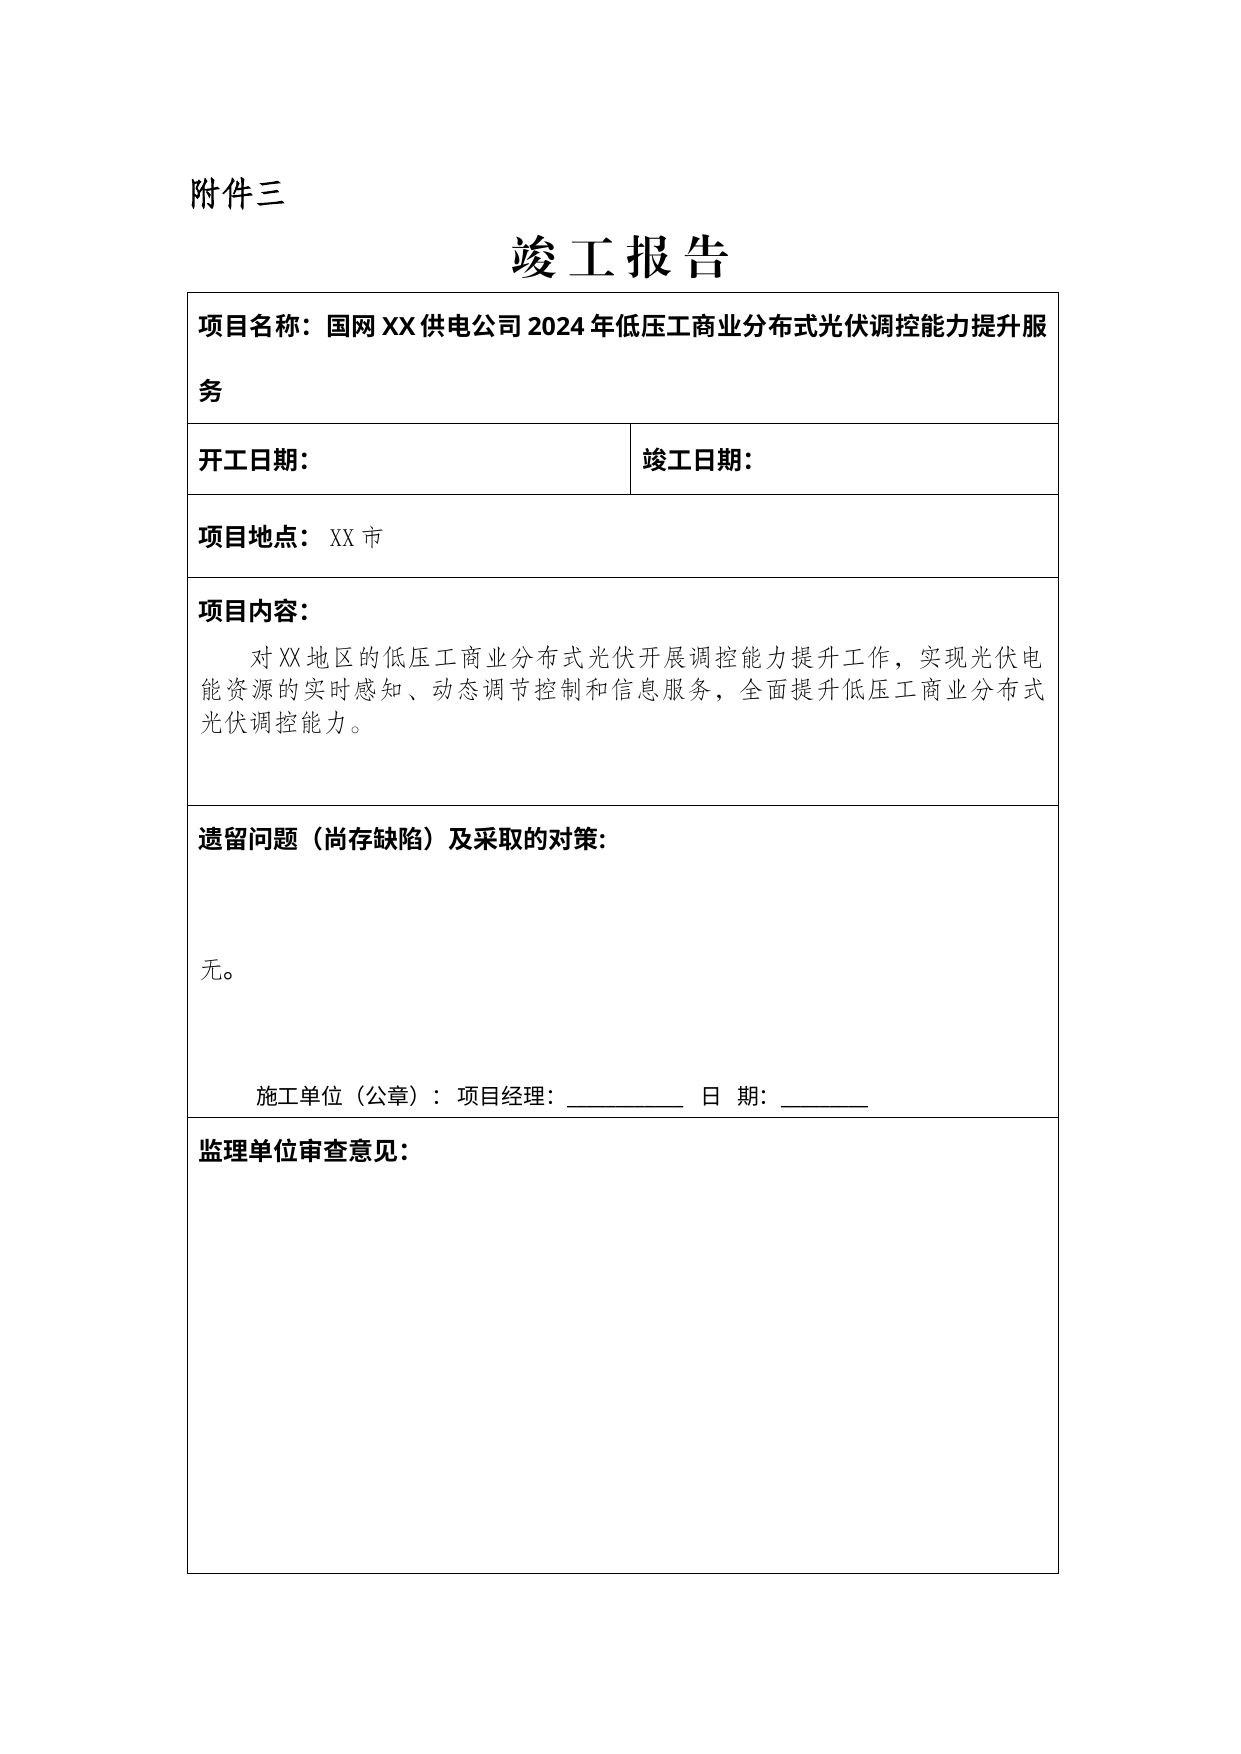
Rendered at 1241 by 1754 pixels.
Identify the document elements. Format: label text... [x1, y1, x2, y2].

table_cell 项目地点： XX市 [188, 495, 1058, 577]
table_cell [188, 1118, 1058, 1572]
text 附件三 [187, 162, 1053, 227]
table_cell 竣工日期： [631, 424, 1058, 493]
text 竣 工 报 告 [187, 227, 1053, 292]
table_header 项目名称：国网XX供电公司2024年低压工商业分布式光伏调控能力提升服务 [188, 293, 1058, 422]
table_cell 遗留问题（尚存缺陷）及采取的对策: 无。 施工单位（公章）： 项目经理：____________ 日 期：_________ [188, 806, 1058, 1117]
table_cell 项目内容： 对XX地区的低压工商业分布式光伏开展调控能力提升工作，实现光伏电能资源的实时感知、动态调节控制和信息服务，全面提升低压工商业分布式光伏调控能力。 [188, 578, 1058, 805]
table_cell 开工日期： [188, 424, 630, 493]
